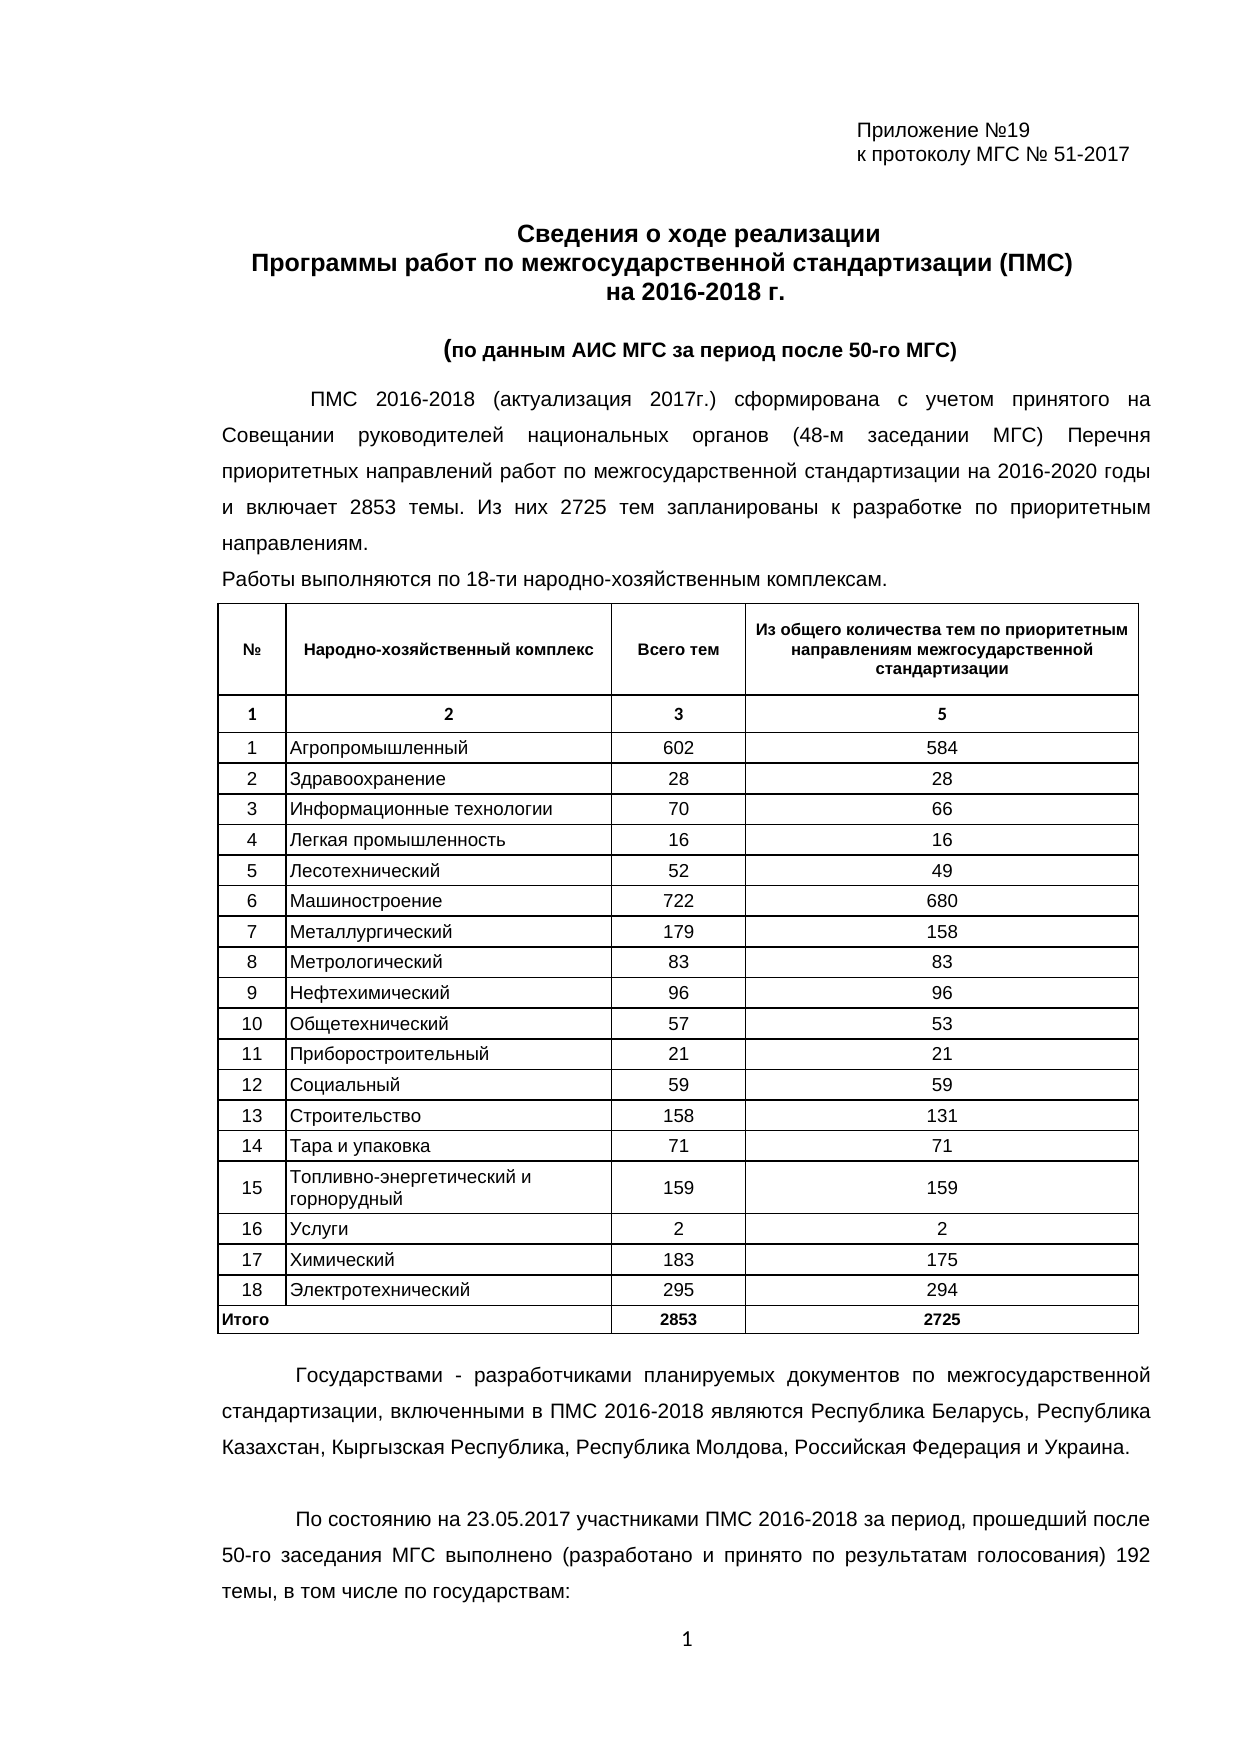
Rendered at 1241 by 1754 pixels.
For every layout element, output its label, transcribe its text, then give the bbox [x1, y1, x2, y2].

table_cell 12 [219, 1070, 285, 1099]
table_cell Топливно-энергетический и горнорудный [287, 1162, 611, 1213]
table_cell 96 [612, 978, 745, 1007]
table_cell 13 [219, 1101, 285, 1130]
table_cell 3 [219, 795, 285, 823]
table_cell 183 [612, 1245, 745, 1274]
table_cell 21 [612, 1040, 745, 1068]
table_cell 159 [746, 1162, 1138, 1213]
table_cell Нефтехимический [287, 978, 611, 1007]
table_cell Лесотехнический [287, 856, 611, 885]
table_cell 680 [746, 886, 1138, 915]
text Работы выполняются по 18-ти народно-хозяйственным комплексам. [222, 566, 1152, 590]
table_header № [219, 604, 285, 694]
table_cell 28 [612, 764, 745, 793]
table_cell 49 [746, 856, 1138, 885]
table_cell 71 [612, 1131, 745, 1160]
table_cell 83 [612, 948, 745, 977]
table_cell 2853 [612, 1306, 745, 1333]
table_cell 2725 [746, 1306, 1138, 1333]
table_cell 6 [219, 886, 285, 915]
text ПМС 2016-2018 (актуализация 2017г.) сформирована с учетом принятого на Совещании руководителей национальных органов (48-м заседании МГС) Перечня приоритетных направлений работ по межгосударственной стандартизации на 2016-2020 годы и включает 2853 темы. Из них 2725 тем запланированы к разработке по приоритетным направлениям. [222, 387, 1152, 554]
text Приложение №19 [857, 118, 1152, 142]
table_cell 722 [612, 886, 745, 915]
table_cell 7 [219, 917, 285, 946]
table_cell 71 [746, 1131, 1138, 1160]
table_cell 53 [746, 1009, 1138, 1038]
text Государствами - разработчиками планируемых документов по межгосударственной стандартизации, включенными в ПМС 2016-2018 являются Республика Беларусь, Республика Казахстан, Кыргызская Республика, Республика Молдова, Российская Федерация и Украина. [222, 1363, 1152, 1459]
table_cell 4 [219, 825, 285, 854]
table_cell Социальный [287, 1070, 611, 1099]
table_cell 131 [746, 1101, 1138, 1130]
table_cell 295 [612, 1276, 745, 1304]
table_cell Тара и упаковка [287, 1131, 611, 1160]
table_cell 179 [612, 917, 745, 946]
table_cell 8 [219, 948, 285, 977]
table_header Всего тем [612, 604, 745, 694]
table_cell Машиностроение [287, 886, 611, 915]
table_cell Здравоохранение [287, 764, 611, 793]
table_cell 584 [746, 733, 1138, 762]
table_cell 2 [746, 1214, 1138, 1243]
text Сведения о ходе реализации [222, 219, 1152, 248]
table_cell Общетехнический [287, 1009, 611, 1038]
table_cell 602 [612, 733, 745, 762]
table_cell 18 [219, 1276, 285, 1304]
table_cell 59 [612, 1070, 745, 1099]
table_cell 5 [746, 696, 1138, 732]
table_cell 10 [219, 1009, 285, 1038]
table_cell 2 [287, 696, 611, 732]
table_cell 1 [219, 696, 285, 732]
table_cell 158 [612, 1101, 745, 1130]
table_cell 175 [746, 1245, 1138, 1274]
table_cell 158 [746, 917, 1138, 946]
table_header Из общего количества тем по приоритетным направлениям межгосударственной стандартизации [746, 604, 1138, 694]
table_cell 66 [746, 795, 1138, 823]
table_cell 21 [746, 1040, 1138, 1068]
text По состоянию на 23.05.2017 участниками ПМС 2016-2018 за период, прошедший после 50-го заседания МГС выполнено (разработано и принято по результатам голосования) 192 темы, в том числе по государствам: [222, 1507, 1152, 1603]
text Программы работ по межгосударственной стандартизации (ПМС) [222, 248, 1152, 277]
table_cell Приборостроительный [287, 1040, 611, 1068]
table_cell 5 [219, 856, 285, 885]
table_cell 57 [612, 1009, 745, 1038]
table_cell 15 [219, 1162, 285, 1213]
table_cell Металлургический [287, 917, 611, 946]
table_cell 9 [219, 978, 285, 1007]
table_cell Метрологический [287, 948, 611, 977]
table_cell 59 [746, 1070, 1138, 1099]
table_cell 11 [219, 1040, 285, 1068]
text (по данным АИС МГС за период после 50-го МГС) [222, 334, 1152, 363]
table_cell Итого [219, 1306, 611, 1333]
table_cell 1 [219, 733, 285, 762]
table_cell 159 [612, 1162, 745, 1213]
table_cell 2 [612, 1214, 745, 1243]
table_cell Химический [287, 1245, 611, 1274]
table_cell 2 [219, 764, 285, 793]
table_cell Информационные технологии [287, 795, 611, 823]
table_cell 14 [219, 1131, 285, 1160]
table_cell Электротехнический [287, 1276, 611, 1304]
table_cell Агропромышленный [287, 733, 611, 762]
table_cell 16 [612, 825, 745, 854]
table_cell 16 [746, 825, 1138, 854]
table_cell 3 [612, 696, 745, 732]
text на 2016-2018 г. [222, 277, 1152, 305]
table_cell Услуги [287, 1214, 611, 1243]
table_cell 28 [746, 764, 1138, 793]
table_cell 96 [746, 978, 1138, 1007]
table_header Народно-хозяйственный комплекс [287, 604, 611, 694]
table_cell Легкая промышленность [287, 825, 611, 854]
table_cell 16 [219, 1214, 285, 1243]
table_cell 17 [219, 1245, 285, 1274]
table_cell 52 [612, 856, 745, 885]
table_cell 70 [612, 795, 745, 823]
text к протоколу МГС № 51-2017 [857, 142, 1152, 166]
table_cell Строительство [287, 1101, 611, 1130]
table_cell 294 [746, 1276, 1138, 1304]
table_cell 83 [746, 948, 1138, 977]
